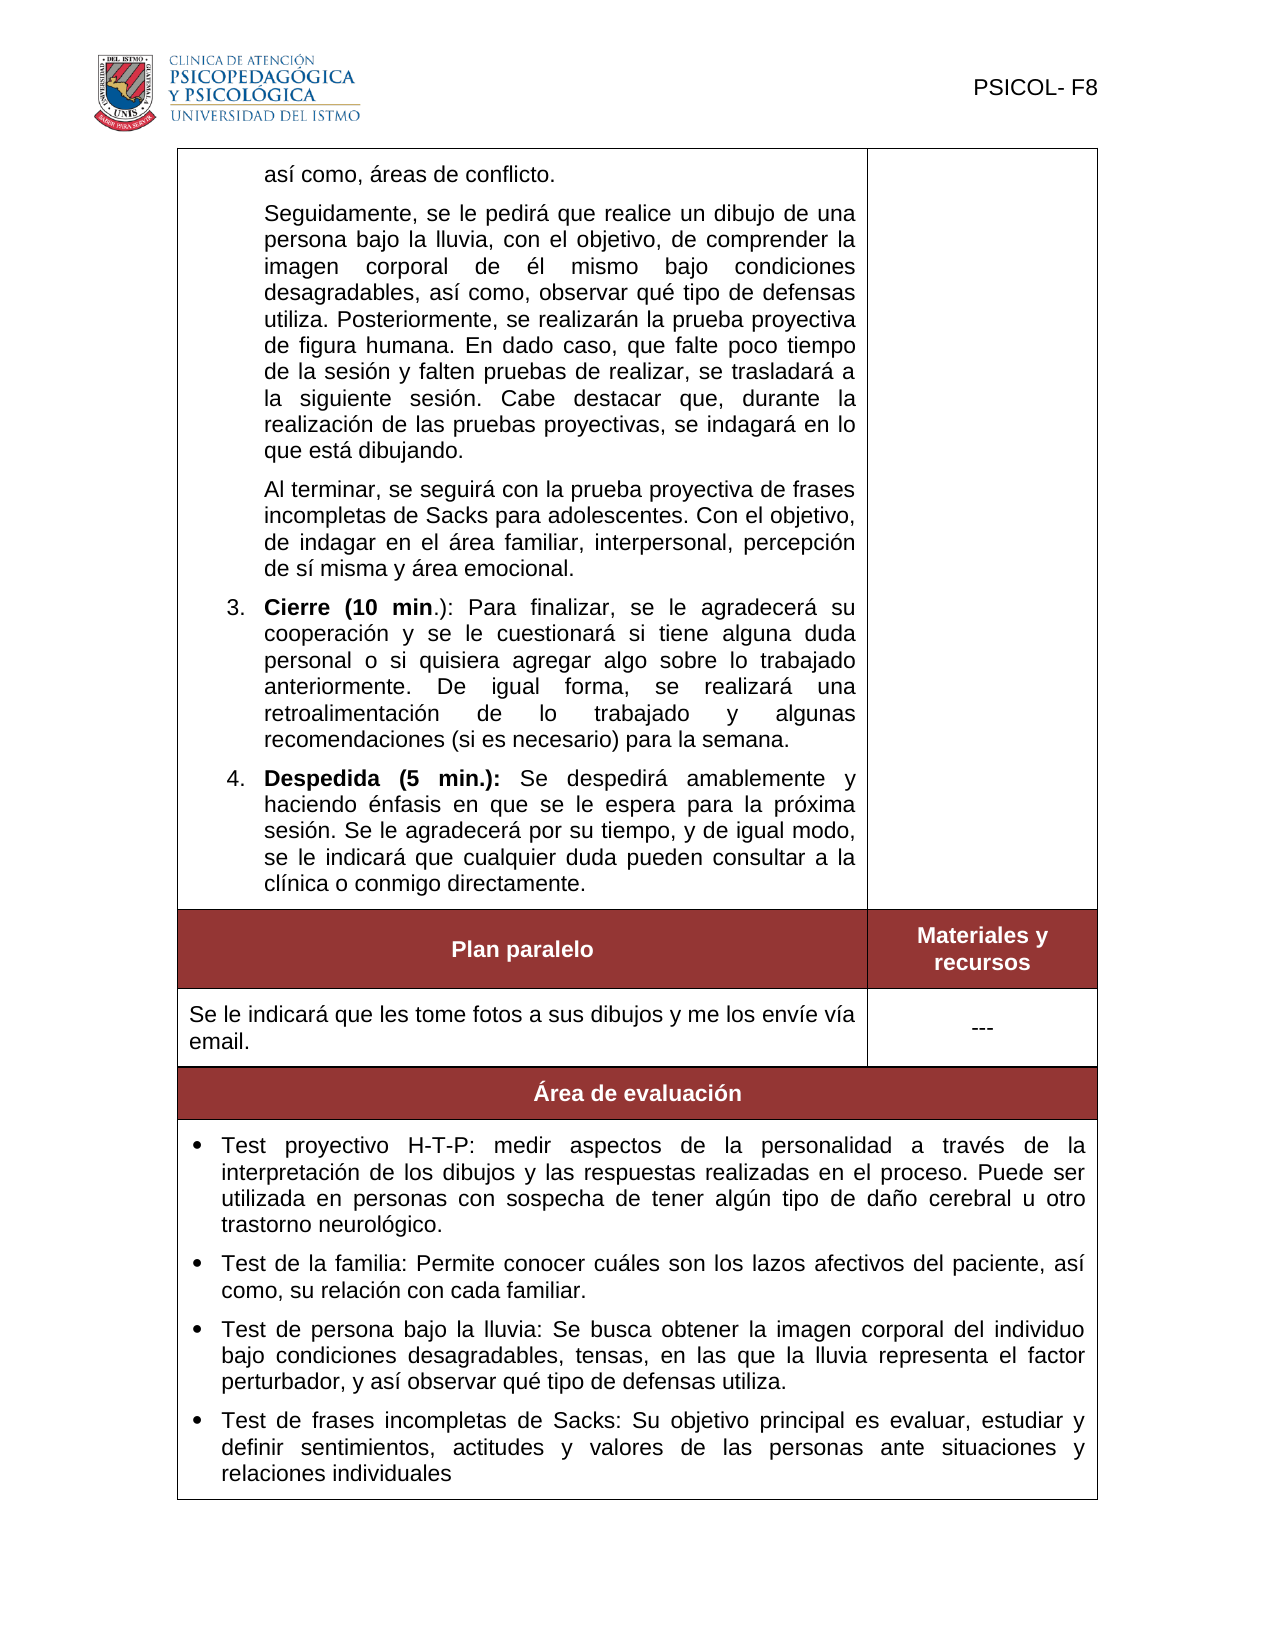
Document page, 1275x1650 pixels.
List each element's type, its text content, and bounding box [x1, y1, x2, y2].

table_cell Se le indicará que les tome fotos a sus dibujos y me los envíe vía email. [178, 989, 867, 1066]
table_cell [868, 149, 1097, 909]
table_cell Materiales y recursos [868, 910, 1097, 988]
table_cell Test proyectivo H-T-P: medir aspectos de la personalidad a través de la interpretación de los dibujos y las respuestas realizadas en el proceso. Puede ser utilizada en personas con sospecha de tener algún tipo de daño cerebral u otro trastorno neurológico. Test de la familia: Permite conocer cuáles son los lazos afectivos del paciente, así como, su relación con cada familiar. Test de persona bajo la lluvia: Se busca obtener la imagen corporal del individuo bajo condiciones desagradables, tensas, en las que la lluvia representa el factor perturbador, y así observar qué tipo de defensas utiliza. Test de frases incompletas de Sacks: Su objetivo principal es evaluar, estudiar y definir sentimientos, actitudes y valores de las personas ante situaciones y relaciones individuales [178, 1120, 1097, 1499]
table_cell --- [868, 989, 1097, 1066]
table_cell Plan paralelo [178, 910, 867, 988]
picture [42, 25, 422, 166]
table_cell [178, 149, 867, 909]
table_cell Área de evaluación [178, 1068, 1097, 1119]
